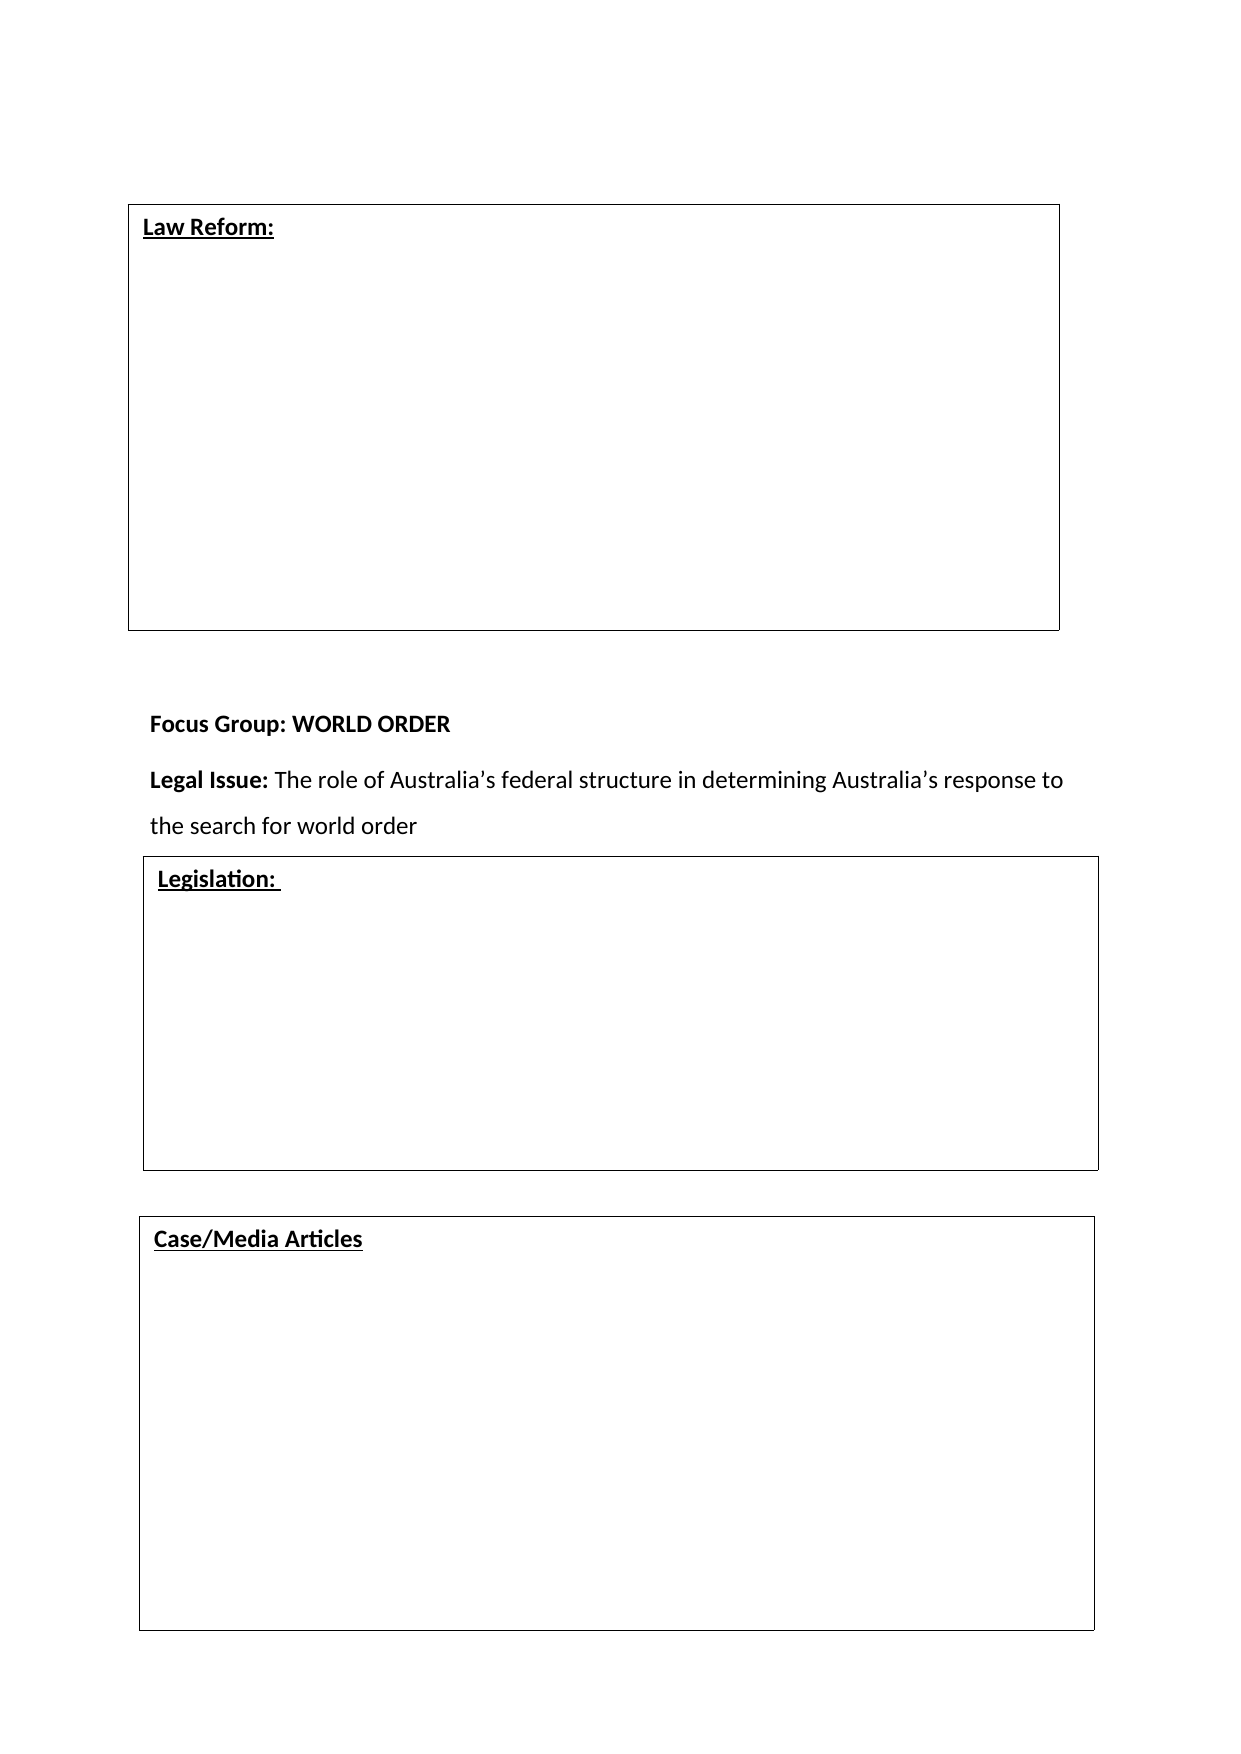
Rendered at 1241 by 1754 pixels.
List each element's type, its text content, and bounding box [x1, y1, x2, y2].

text Legal Issue: The role of Australia’s federal structure in determining Australia’s response to the search for world order [150, 764, 1090, 840]
text Focus Group: WORLD ORDER [150, 708, 1090, 739]
